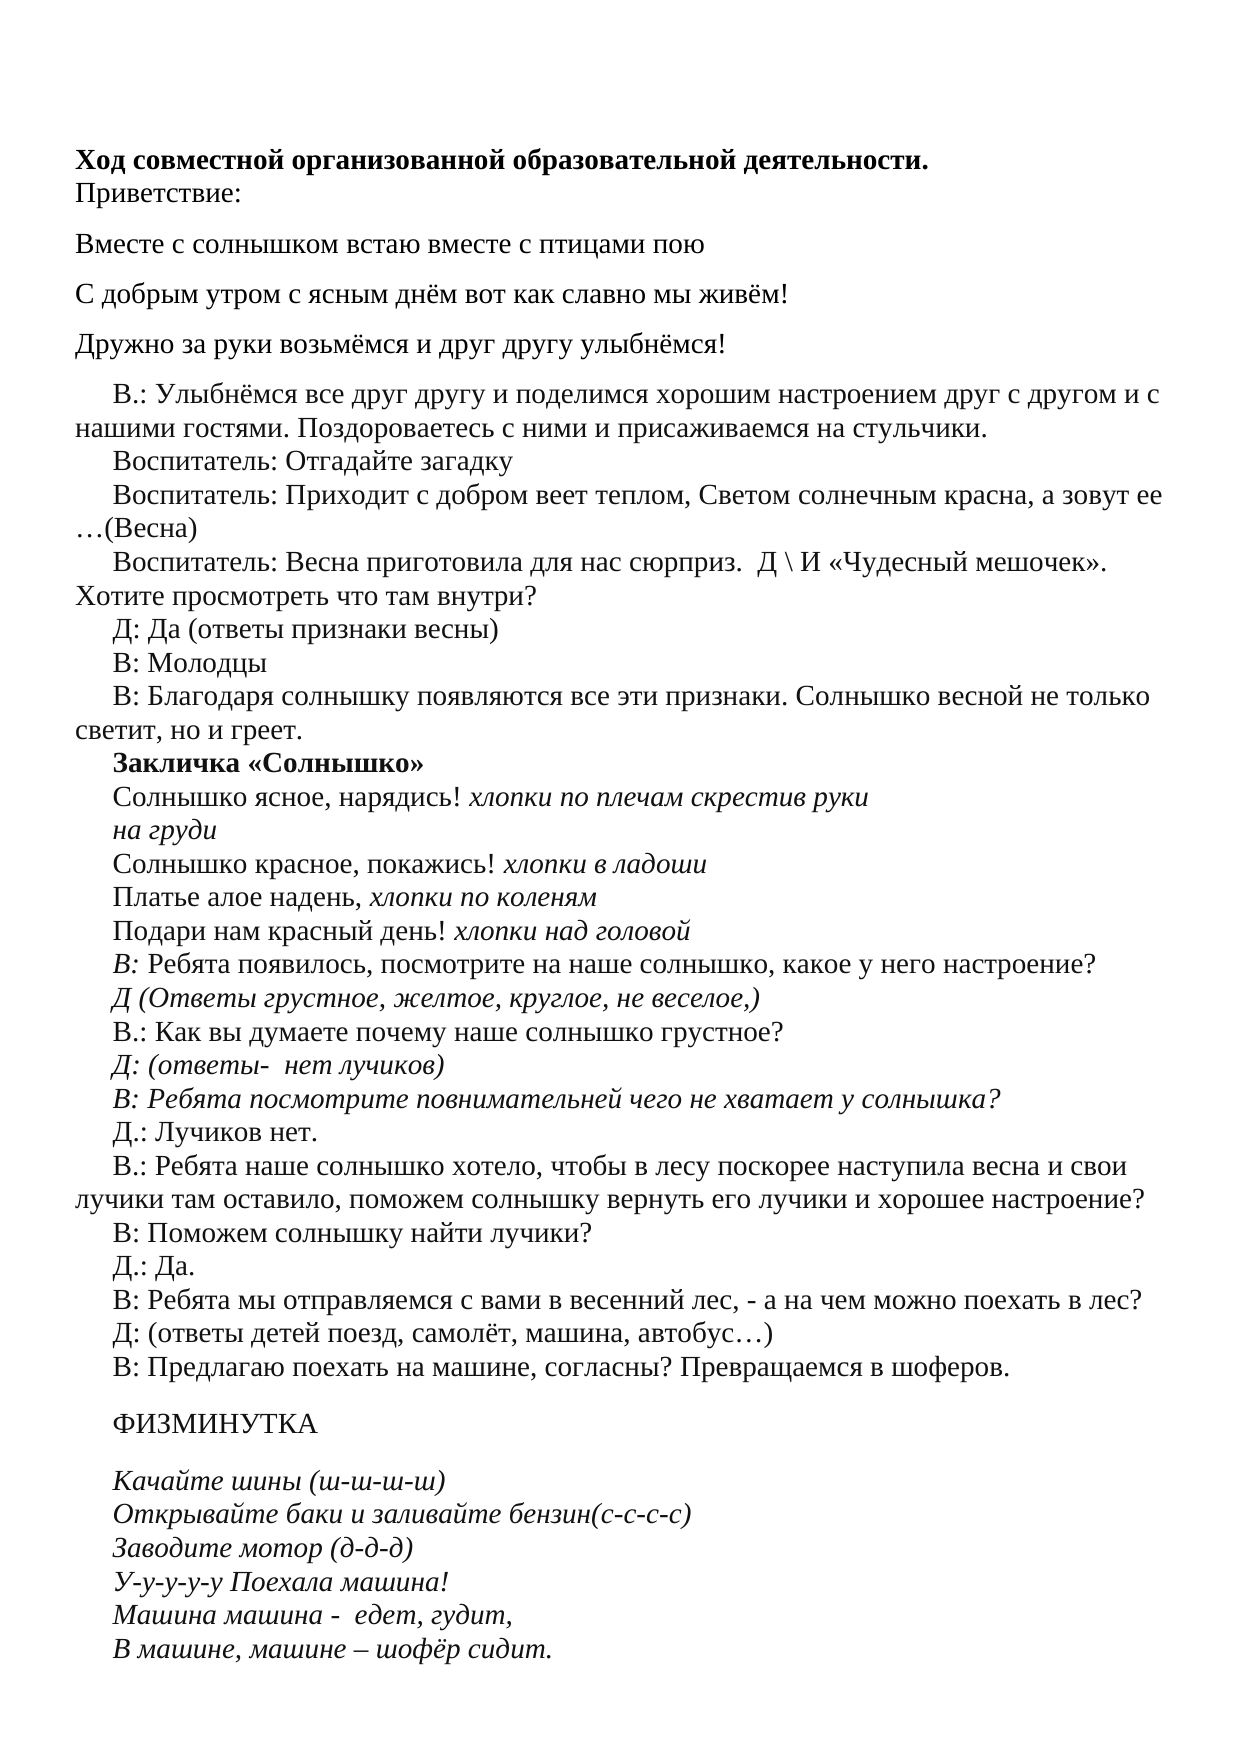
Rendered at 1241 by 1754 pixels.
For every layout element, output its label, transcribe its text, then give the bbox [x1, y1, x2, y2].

text В: Предлагаю поехать на машине, согласны? Превращаемся в шоферов. [75, 1349, 1165, 1383]
text В: Ребята появилось, посмотрите на наше солнышко, какое у него настроение? [75, 947, 1165, 980]
text Открывайте баки и заливайте бензин(с-с-с-с) [75, 1497, 1165, 1530]
text Воспитатель: Отгадайте загадку [75, 443, 1165, 477]
text У-у-у-у-у Поехала машина! [75, 1564, 1165, 1597]
text В: Поможем солнышку найти лучики? [75, 1215, 1165, 1248]
text Машина машина - едет, гудит, [75, 1597, 1165, 1631]
text Приветствие: [75, 176, 1165, 209]
text В: Ребята мы отправляемся с вами в весенний лес, - а на чем можно поехать в лес? [75, 1282, 1165, 1316]
text Д (Ответы грустное, желтое, круглое, не веселое,) [75, 980, 1165, 1014]
text Д: (ответы- нет лучиков) [75, 1047, 1165, 1081]
text Д.: Да. [75, 1248, 1165, 1282]
text Д.: Лучиков нет. [75, 1114, 1165, 1148]
text В машине, машине – шофёр сидит. [75, 1631, 1165, 1664]
text В: Молодцы [75, 645, 1165, 678]
text ФИЗМИНУТКА [75, 1406, 1165, 1440]
text Солнышко красное, покажись! хлопки в ладоши [75, 846, 1165, 879]
text Воспитатель: Приходит с добром веет теплом, Светом солнечным красна, а зовут ее …(Весна) [75, 477, 1165, 544]
text В.: Улыбнёмся все друг другу и поделимся хорошим настроением друг с другом и с нашими гостями. Поздороваетесь с ними и присаживаемся на стульчики. [75, 376, 1165, 443]
text С добрым утром с ясным днём вот как славно мы живём! [75, 276, 1165, 309]
text Д: (ответы детей поезд, самолёт, машина, автобус…) [75, 1316, 1165, 1349]
text Платье алое надень, хлопки по коленям [75, 879, 1165, 913]
text В.: Ребята наше солнышко хотело, чтобы в лесу поскорее наступила весна и свои лучики там оставило, поможем солнышку вернуть его лучики и хорошее настроение? [75, 1148, 1165, 1215]
text В.: Как вы думаете почему наше солнышко грустное? [75, 1014, 1165, 1047]
text Д: Да (ответы признаки весны) [75, 611, 1165, 645]
text В: Ребята посмотрите повнимательней чего не хватает у солнышка? [75, 1081, 1165, 1114]
text Качайте шины (ш-ш-ш-ш) [75, 1463, 1165, 1497]
text Ход совместной организованной образовательной деятельности. [75, 142, 1165, 176]
text на груди [75, 812, 1165, 846]
text Воспитатель: Весна приготовила для нас сюрприз. Д \ И «Чудесный мешочек». Хотите просмотреть что там внутри? [75, 544, 1165, 611]
text Подари нам красный день! хлопки над головой [75, 913, 1165, 947]
text Солнышко ясное, нарядись! хлопки по плечам скрестив руки [75, 779, 1165, 812]
text Заводите мотор (д-д-д) [75, 1530, 1165, 1564]
text Дружно за руки возьмёмся и друг другу улыбнёмся! [75, 326, 1165, 360]
text Закличка «Солнышко» [75, 745, 1165, 779]
text Вместе с солнышком встаю вместе с птицами пою [75, 226, 1165, 259]
text В: Благодаря солнышку появляются все эти признаки. Солнышко весной не только светит, но и греет. [75, 678, 1165, 745]
